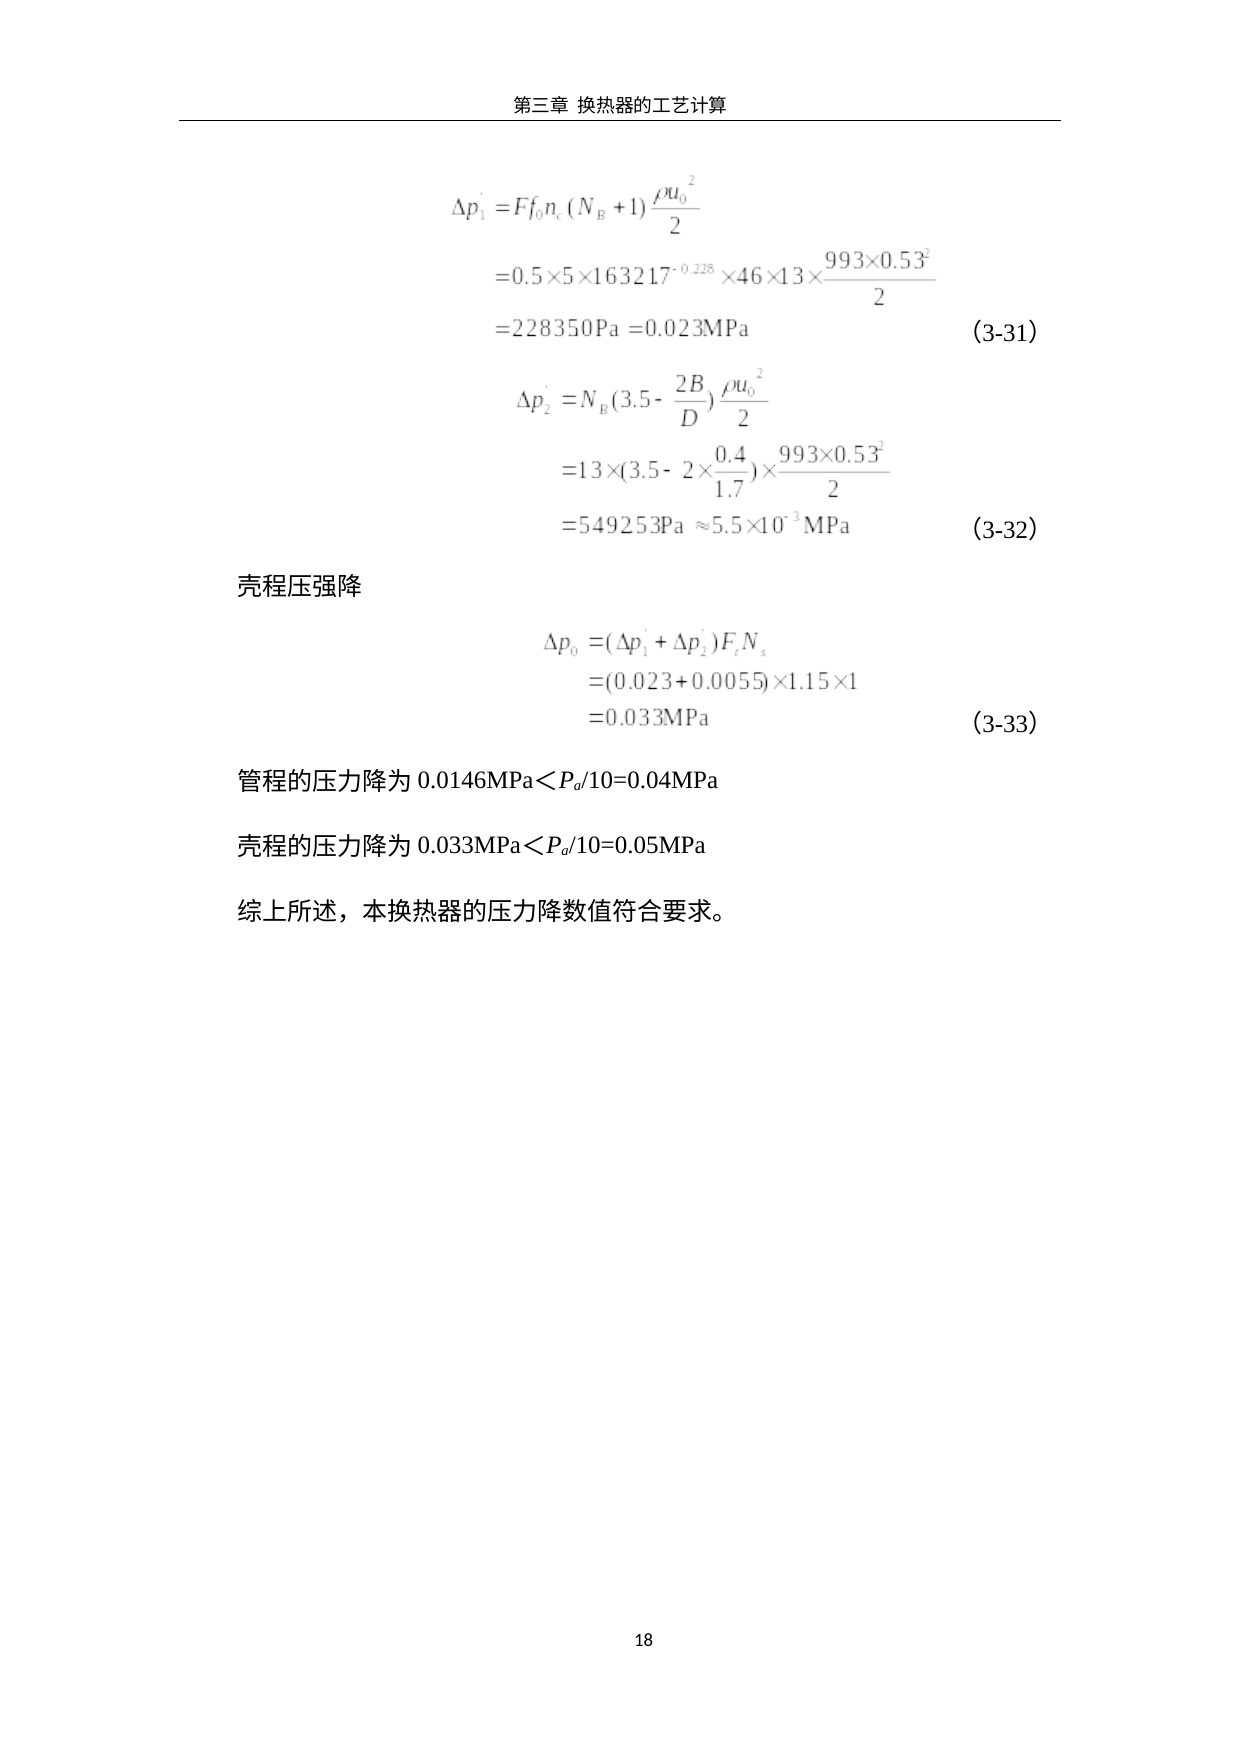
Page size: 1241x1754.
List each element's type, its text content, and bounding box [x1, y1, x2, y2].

list （3-32） [187, 357, 1053, 552]
list 壳程压强降 [187, 552, 1053, 617]
list 综上所述，本换热器的压力降数值符合要求。 [187, 877, 1053, 942]
list 管程的压力降为0.0146MPa＜Pa/10=0.04MPa [187, 747, 1053, 812]
list （3-33） [187, 617, 1053, 747]
list 壳程的压力降为0.033MPa＜Pa/10=0.05MPa [187, 812, 1053, 877]
list （3-31） [187, 162, 1053, 357]
